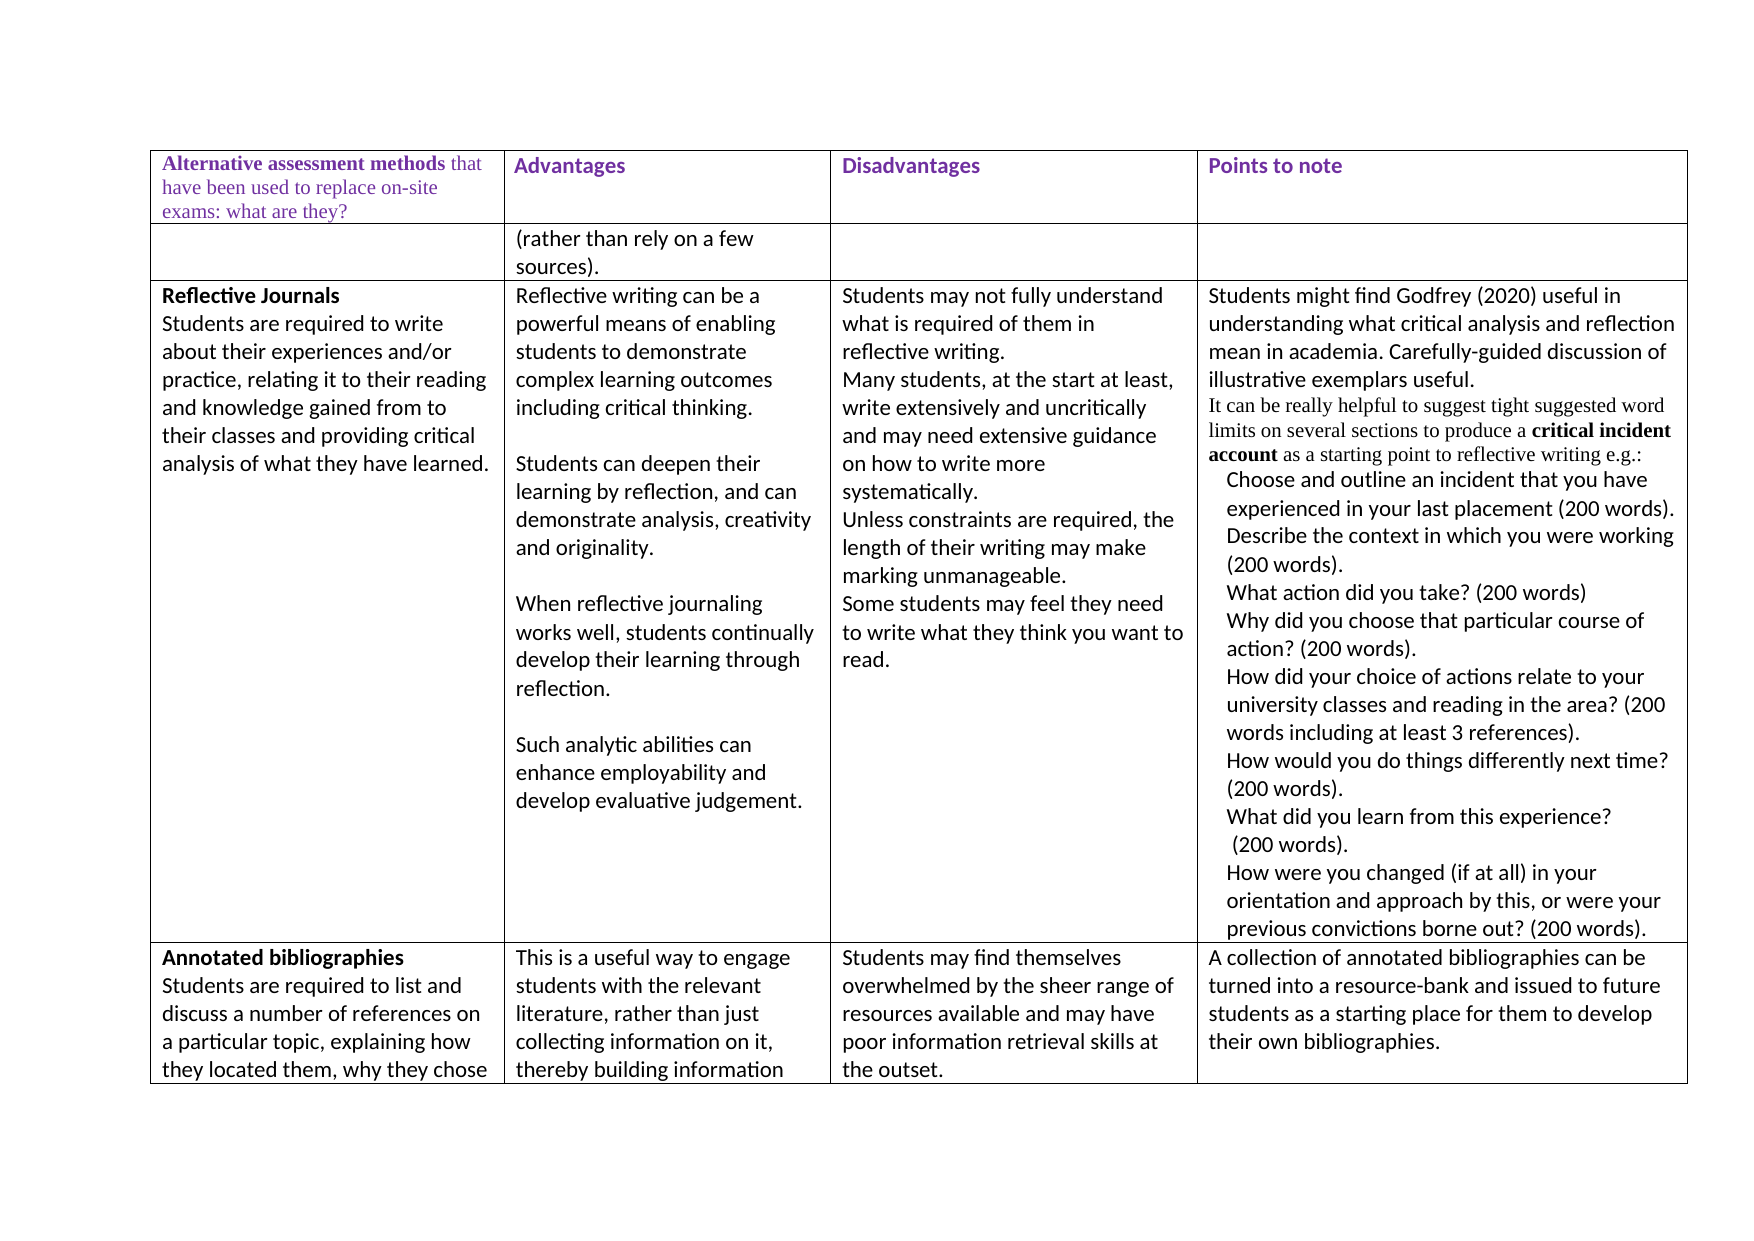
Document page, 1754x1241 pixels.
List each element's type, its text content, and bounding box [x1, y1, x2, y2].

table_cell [505, 943, 830, 1083]
table_cell Students may not fully understand what is required of them in reflective writing. Many students, at the start at least, write extensively and uncritically and may need extensive guidance on how to write more systematically. Unless constraints are required, the length of their writing may make marking unmanageable. Some students may feel they need to write what they think you want to read. [831, 281, 1197, 942]
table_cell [505, 224, 830, 280]
table_cell Students might find Godfrey (2020) useful in understanding what critical analysis and reflection mean in academia. Carefully-guided discussion of illustrative exemplars useful. It can be really helpful to suggest tight suggested word limits on several sections to produce a critical incident account as a starting point to reflective writing e.g.: Choose and outline an incident that you have experienced in your last placement (200 words). Describe the context in which you were working (200 words). What action did you take? (200 words) Why did you choose that particular course of action? (200 words). How did your choice of actions relate to your university classes and reading in the area? (200 words including at least 3 references). How would you do things differently next time? (200 words). What did you learn from this experience? (200 words). How were you changed (if at all) in your orientation and approach by this, or were your previous convictions borne out? (200 words). [1198, 281, 1687, 942]
table_header Advantages [505, 151, 830, 223]
table_header Points to note [1198, 151, 1687, 223]
table_cell Reflective Journals Students are required to write about their experiences and/or practice, relating it to their reading and knowledge gained from to their classes and providing critical analysis of what they have learned. [151, 281, 504, 942]
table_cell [1198, 943, 1687, 1083]
table_header Disadvantages [831, 151, 1197, 223]
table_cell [831, 224, 1197, 280]
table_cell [151, 224, 504, 280]
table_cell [831, 943, 1197, 1083]
table_cell Reflective writing can be a powerful means of enabling students to demonstrate complex learning outcomes including critical thinking. Students can deepen their learning by reflection, and can demonstrate analysis, creativity and originality. When reflective journaling works well, students continually develop their learning through reflection. Such analytic abilities can enhance employability and develop evaluative judgement. [505, 281, 830, 942]
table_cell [1198, 224, 1687, 280]
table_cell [151, 943, 504, 1083]
table_header Alternative assessment methods that have been used to replace on-site exams: what are they? [151, 151, 504, 223]
